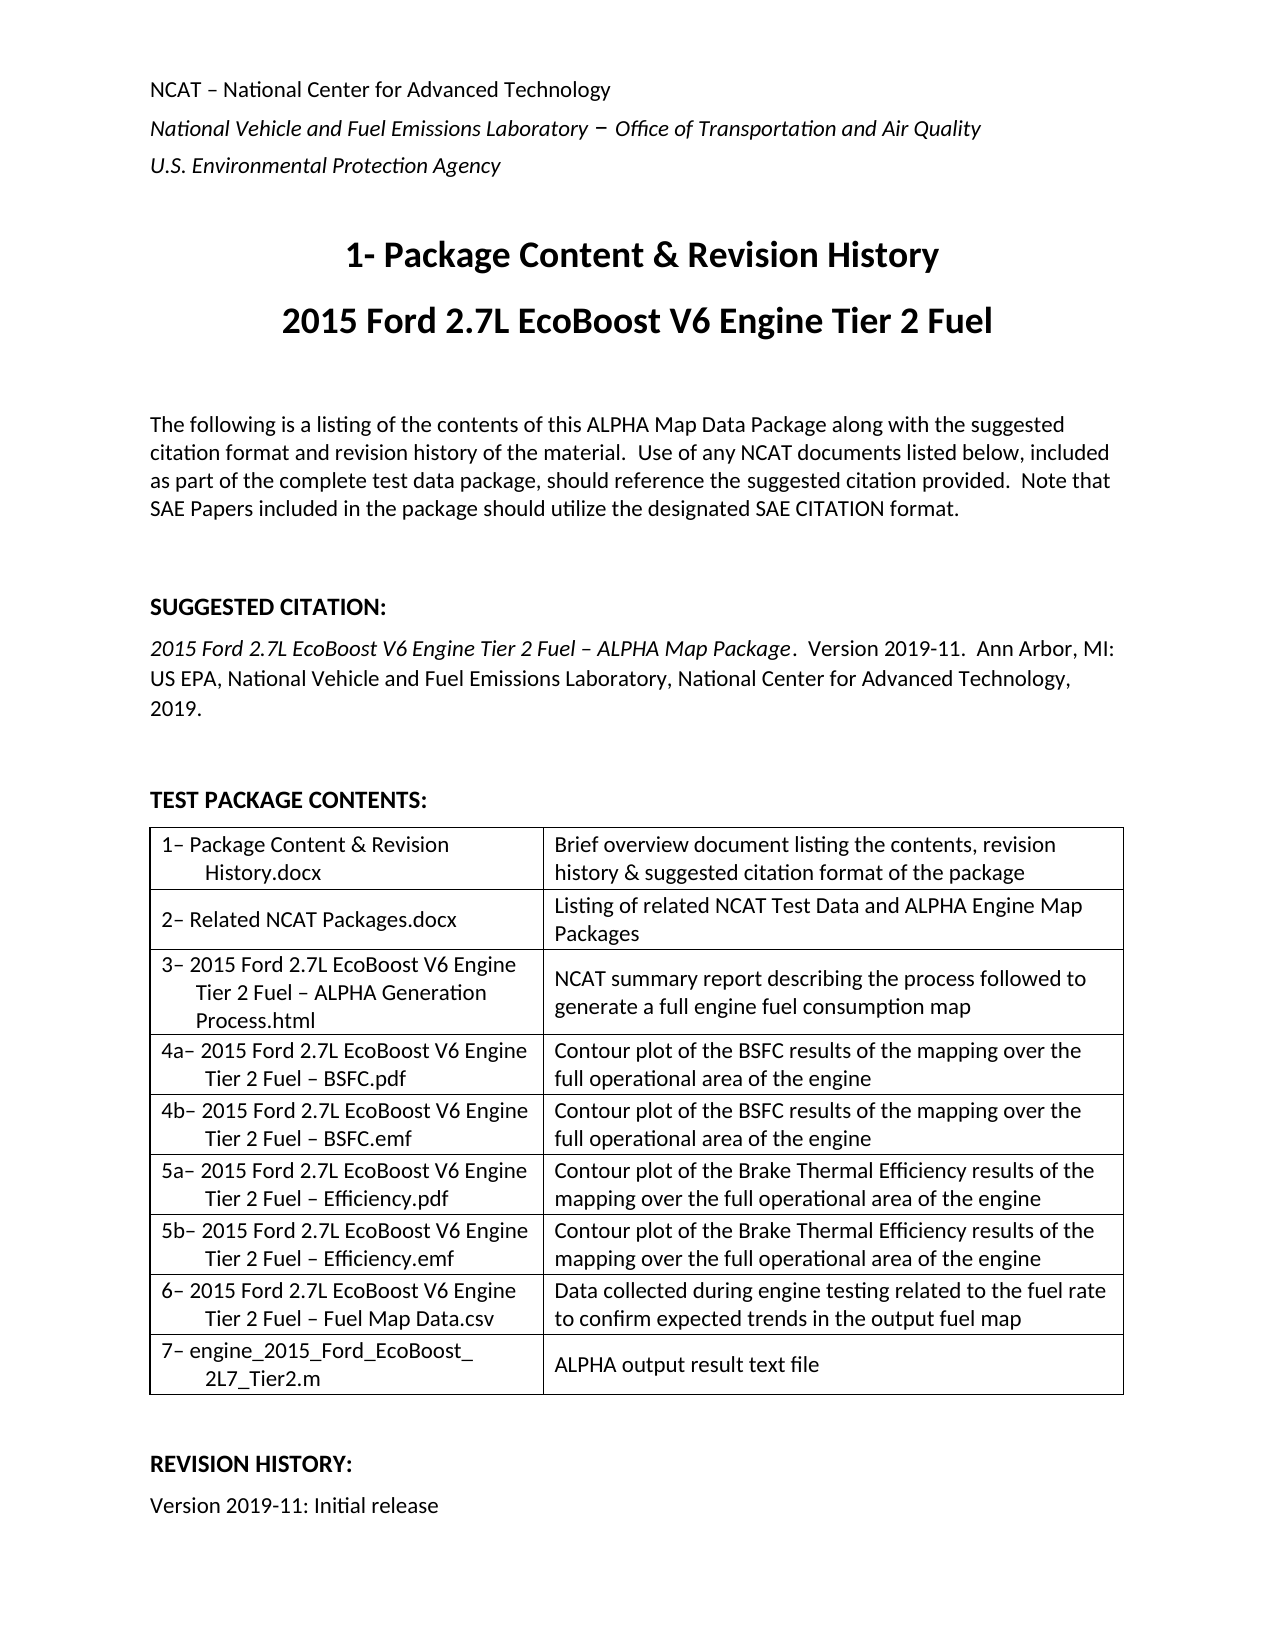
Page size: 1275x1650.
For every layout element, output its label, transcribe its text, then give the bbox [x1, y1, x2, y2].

table_cell 5a– 2015 Ford 2.7L EcoBoost V6 Engine Tier 2 Fuel – Efficiency.pdf [151, 1155, 543, 1214]
text Version 2019-11: Initial release [150, 1491, 1125, 1519]
table_cell 7– engine_2015_Ford_EcoBoost_ 2L7_Tier2.m [151, 1335, 543, 1394]
text The following is a listing of the contents of this ALPHA Map Data Package along with the suggested citation format and revision history of the material. Use of any NCAT documents listed below, included as part of the complete test data package, should reference the suggested citation provided. Note that SAE Papers included in the package should utilize the designated SAE CITATION format. [150, 411, 1125, 523]
table_cell Contour plot of the Brake Thermal Efficiency results of the mapping over the full operational area of the engine [544, 1215, 1123, 1274]
table_header Brief overview document listing the contents, revision history & suggested citation format of the package [544, 828, 1123, 889]
table_cell 3– 2015 Ford 2.7L EcoBoost V6 Engine Tier 2 Fuel – ALPHA Generation Process.html [151, 950, 543, 1034]
table_header 1– Package Content & Revision History.docx [151, 828, 543, 889]
table_cell 5b– 2015 Ford 2.7L EcoBoost V6 Engine Tier 2 Fuel – Efficiency.emf [151, 1215, 543, 1274]
table_cell Contour plot of the Brake Thermal Efficiency results of the mapping over the full operational area of the engine [544, 1155, 1123, 1214]
table_cell Contour plot of the BSFC results of the mapping over the full operational area of the engine [544, 1095, 1123, 1154]
table_cell Data collected during engine testing related to the fuel rate to confirm expected trends in the output fuel map [544, 1275, 1123, 1334]
text TEST PACKAGE CONTENTS: [150, 784, 1125, 814]
text REVISION HISTORY: [150, 1448, 1125, 1479]
table_cell 4b– 2015 Ford 2.7L EcoBoost V6 Engine Tier 2 Fuel – BSFC.emf [151, 1095, 543, 1154]
table_cell ALPHA output result text file [544, 1335, 1123, 1394]
table_cell NCAT summary report describing the process followed to generate a full engine fuel consumption map [544, 950, 1123, 1034]
text 2015 Ford 2.7L EcoBoost V6 Engine Tier 2 Fuel – ALPHA Map Package. Version 2019-11. Ann Arbor, MI: US EPA, National Vehicle and Fuel Emissions Laboratory, National Center for Advanced Technology, 2019. [150, 634, 1125, 722]
text SUGGESTED CITATION: [150, 591, 1125, 621]
table_cell Contour plot of the BSFC results of the mapping over the full operational area of the engine [544, 1035, 1123, 1094]
table_cell 2– Related NCAT Packages.docx [151, 890, 543, 949]
table_cell Listing of related NCAT Test Data and ALPHA Engine Map Packages [544, 890, 1123, 949]
text 2015 Ford 2.7L EcoBoost V6 Engine Tier 2 Fuel [150, 297, 1125, 343]
table_cell 6– 2015 Ford 2.7L EcoBoost V6 Engine Tier 2 Fuel – Fuel Map Data.csv [151, 1275, 543, 1334]
text 1- Package Content & Revision History [131, 231, 1153, 277]
table_cell 4a– 2015 Ford 2.7L EcoBoost V6 Engine Tier 2 Fuel – BSFC.pdf [151, 1035, 543, 1094]
